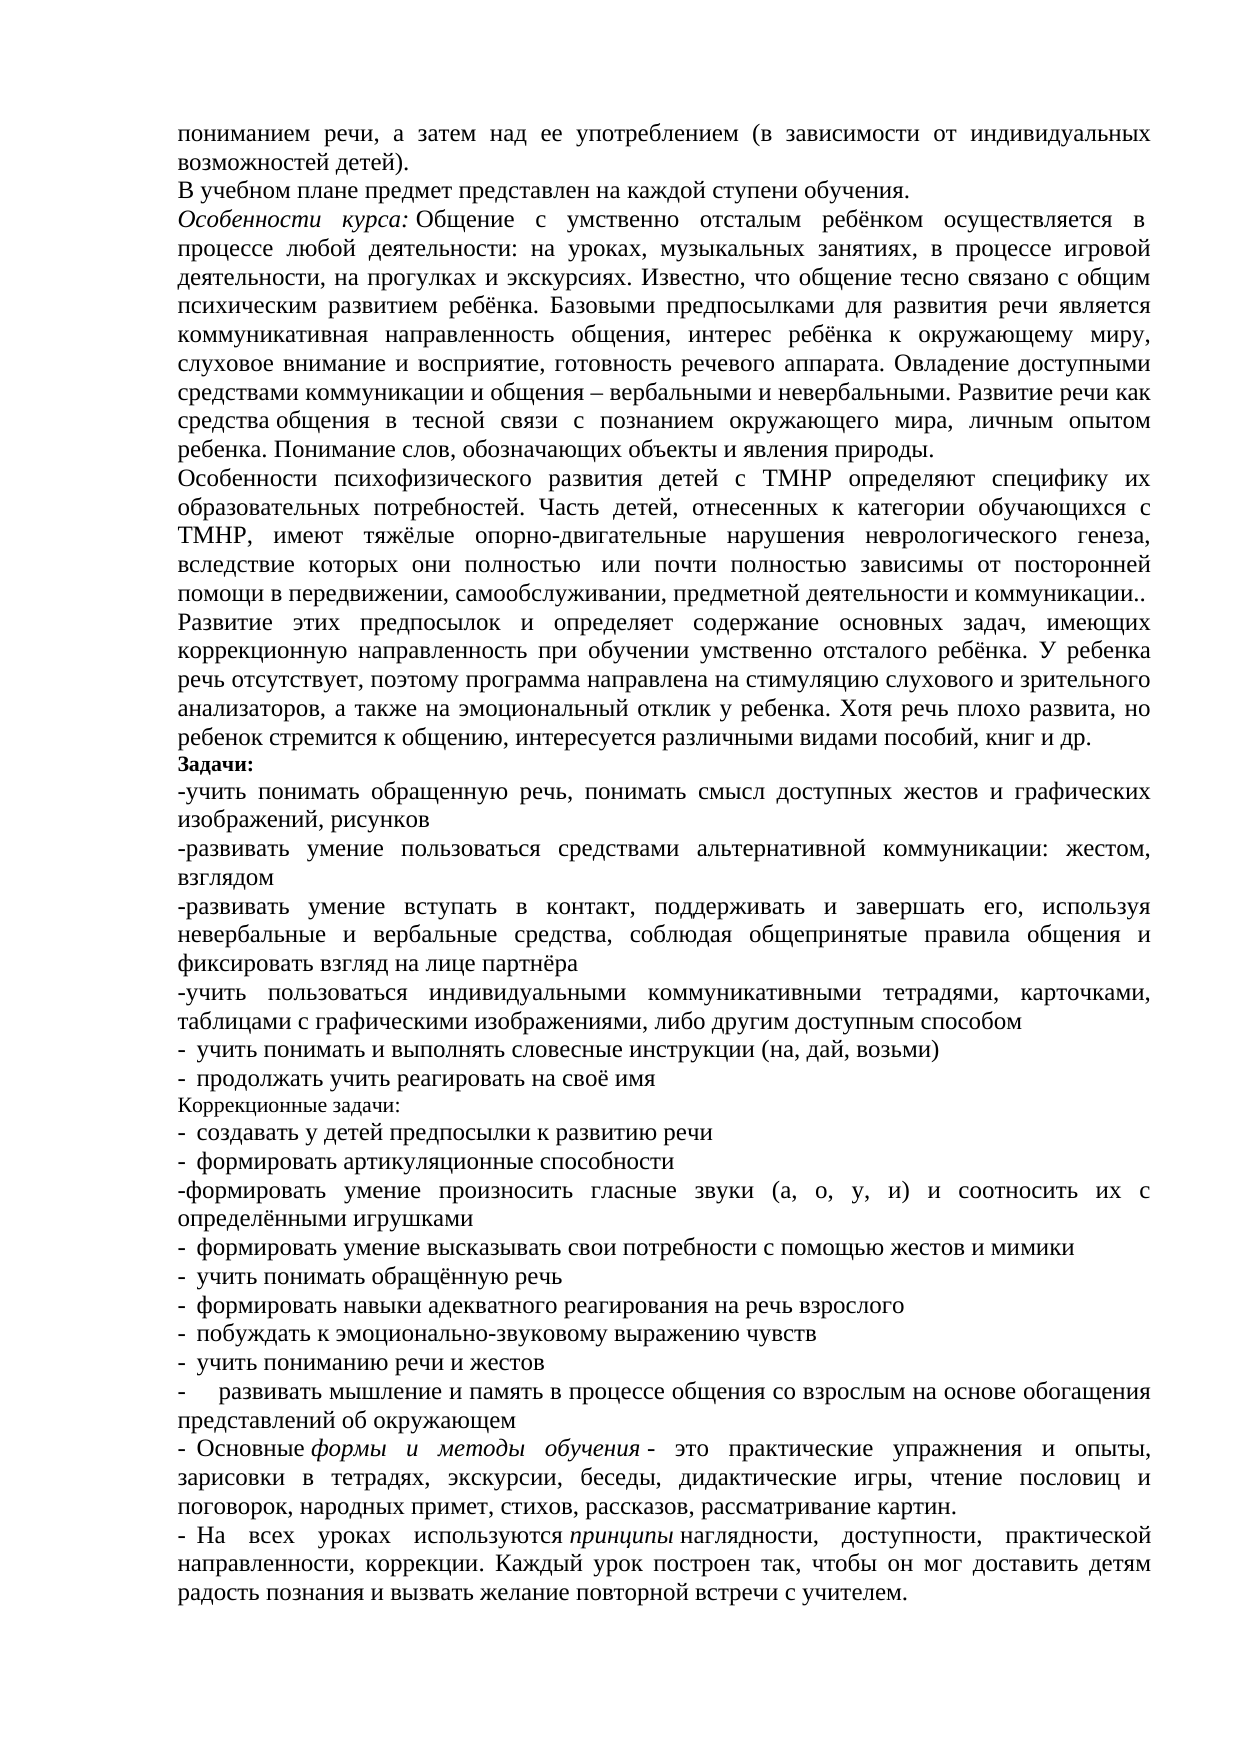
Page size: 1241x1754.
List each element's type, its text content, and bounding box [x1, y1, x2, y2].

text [177, 118, 1152, 176]
text - создавать у детей предпосылки к развитию речи [177, 1117, 1152, 1146]
text Особенности психофизического развития детей с ТМНР определяют специфику их образовательных потребностей. Часть детей, отнесенных к категории обучающихся с ТМНР, имеют тяжёлые опорно-двигательные нарушения неврологического генеза, вследствие которых они полностью или почти полностью зависимы от посторонней помощи в передвижении, самообслуживании, предметной деятельности и коммуникации.. [177, 463, 1152, 607]
text - продолжать учить реагировать на своё имя [177, 1063, 1152, 1092]
text - Основные формы и методы обучения - это практические упражнения и опыты, зарисовки в тетрадях, экскурсии, беседы, дидактические игры, чтение пословиц и поговорок, народных примет, стихов, рассказов, рассматривание картин. [177, 1433, 1152, 1520]
text -учить понимать обращенную речь, понимать смысл доступных жестов и графических изображений, рисунков [177, 776, 1152, 833]
text Особенности курса: Общение с умственно отсталым ребёнком осуществляется в процессе любой деятельности: на уроках, музыкальных занятиях, в процессе игровой деятельности, на прогулках и экскурсиях. Известно, что общение тесно связано с общим психическим развитием ребёнка. Базовыми предпосылками для развития речи является коммуникативная направленность общения, интерес ребёнка к окружающему миру, слуховое внимание и восприятие, готовность речевого аппарата. Овладение доступными средствами коммуникации и общения – вербальными и невербальными. Развитие речи как средства общения в тесной связи с познанием окружающего мира, личным опытом ребенка. Понимание слов, обозначающих объекты и явления природы. [177, 204, 1152, 463]
text - побуждать к эмоционально-звуковому выражению чувств [177, 1318, 1152, 1347]
text - формировать умение высказывать свои потребности с помощью жестов и мимики [177, 1232, 1152, 1261]
text -развивать умение вступать в контакт, поддерживать и завершать его, используя невербальные и вербальные средства, соблюдая общепринятые правила общения и фиксировать взгляд на лице партнёра [177, 891, 1152, 977]
text В учебном плане предмет представлен на каждой ступени обучения. [177, 176, 1152, 204]
text - формировать артикуляционные способности [177, 1146, 1152, 1175]
text Задачи: [177, 751, 1152, 776]
text - развивать мышление и память в процессе общения со взрослым на основе обогащения представлений об окружающем [177, 1376, 1152, 1433]
text - учить понимать обращённую речь [177, 1261, 1152, 1290]
text Коррекционные задачи: [177, 1092, 1152, 1117]
text - На всех уроках используются принципы наглядности, доступности, практической направленности, коррекции. Каждый урок построен так, чтобы он мог доставить детям радость познания и вызвать желание повторной встречи с учителем. [177, 1520, 1152, 1606]
text -учить пользоваться индивидуальными коммуникативными тетрадями, карточками, таблицами с графическими изображениями, либо другим доступным способом [177, 977, 1152, 1034]
text -формировать умение произносить гласные звуки (а, о, у, и) и соотносить их с определёнными игрушками [177, 1175, 1152, 1232]
text - формировать навыки адекватного реагирования на речь взрослого [177, 1290, 1152, 1318]
text - учить пониманию речи и жестов [177, 1347, 1152, 1376]
text Развитие этих предпосылок и определяет содержание основных задач, имеющих коррекционную направленность при обучении умственно отсталого ребёнка. У ребенка речь отсутствует, поэтому программа направлена на стимуляцию слухового и зрительного анализаторов, а также на эмоциональный отклик у ребенка. Хотя речь плохо развита, но ребенок стремится к общению, интересуется различными видами пособий, книг и др. [177, 607, 1152, 751]
text - учить понимать и выполнять словесные инструкции (на, дай, возьми) [177, 1034, 1152, 1063]
text -развивать умение пользоваться средствами альтернативной коммуникации: жестом, взглядом [177, 833, 1152, 891]
